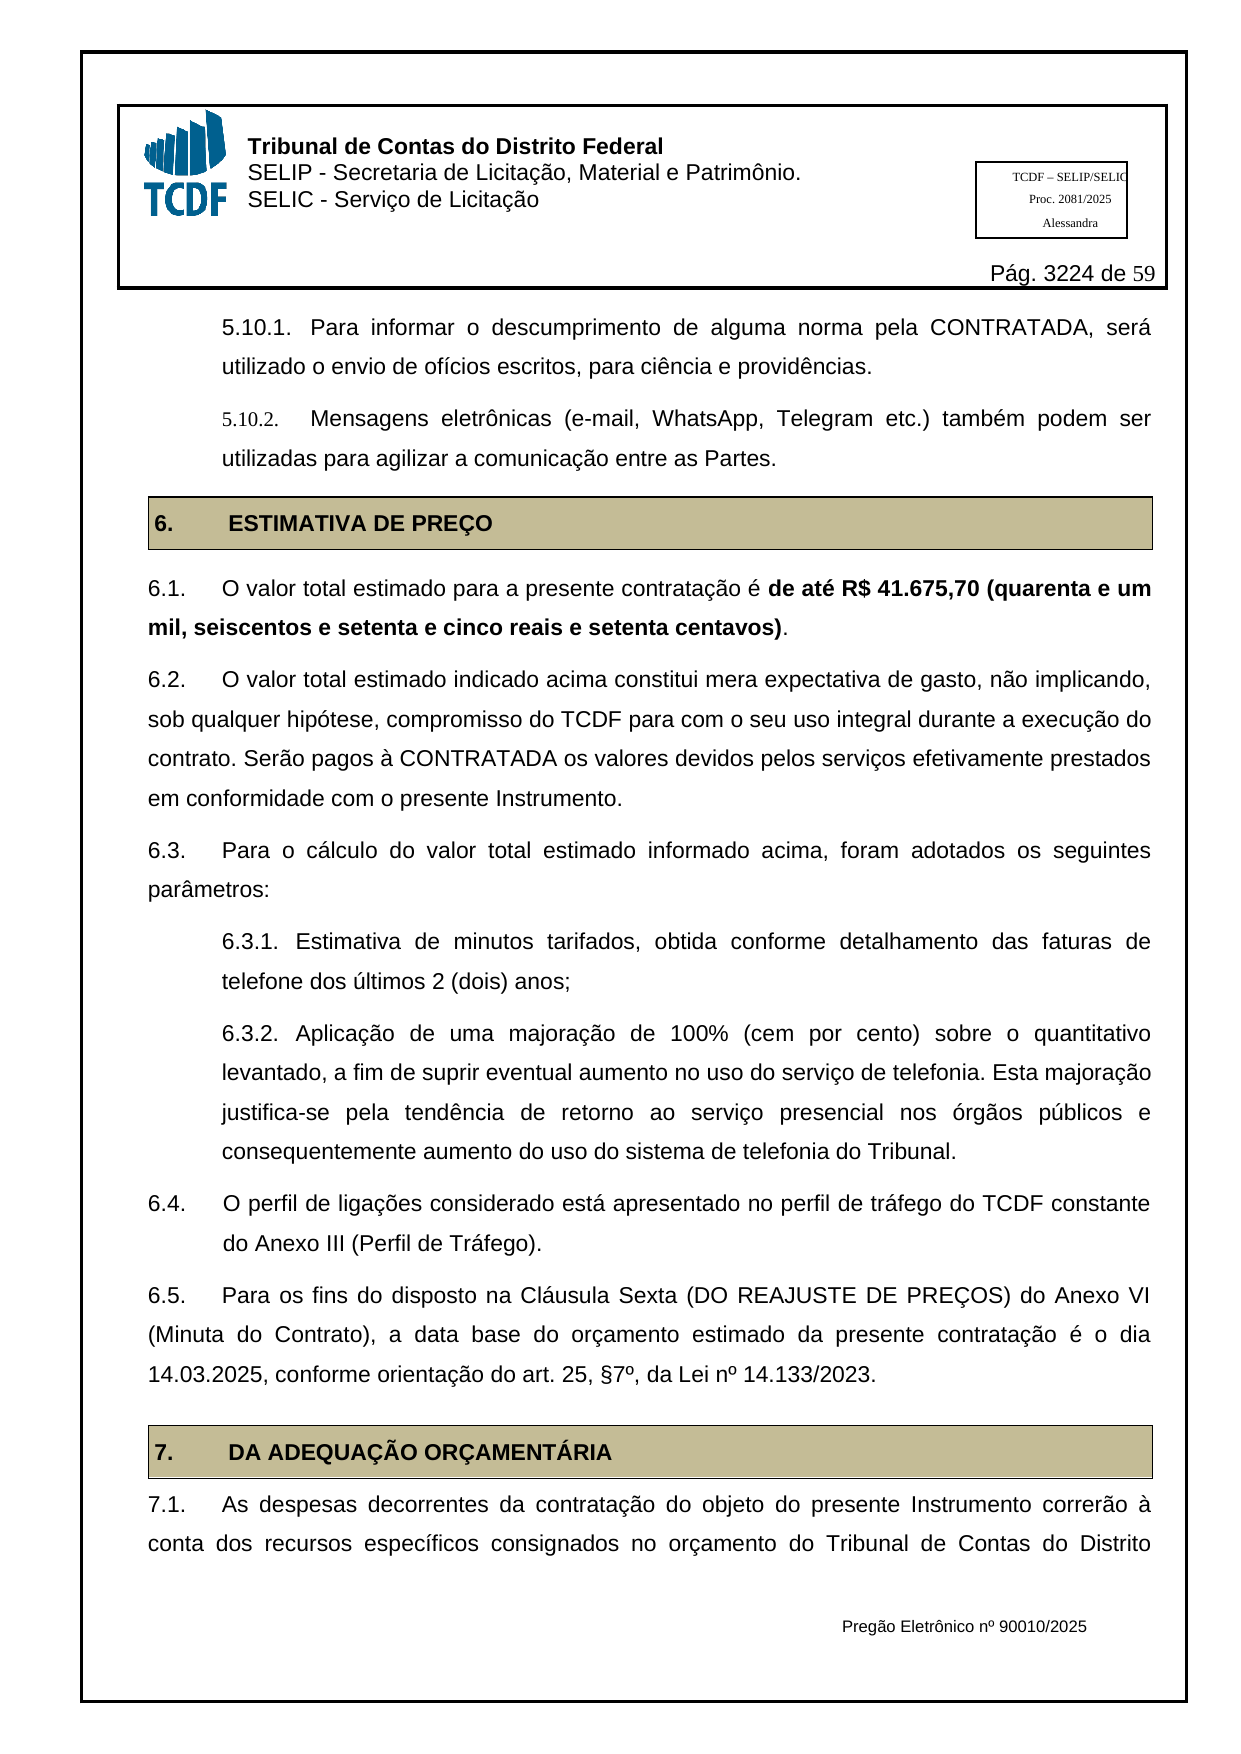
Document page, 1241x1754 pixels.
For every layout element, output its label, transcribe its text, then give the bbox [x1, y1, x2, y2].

list Para o cálculo do valor total estimado informado acima, foram adotados os seguintes parâmetros: [148, 837, 1152, 903]
picture [129, 107, 241, 218]
list Estimativa de minutos tarifados, obtida conforme detalhamento das faturas de telefone dos últimos 2 (dois) anos; [222, 928, 1152, 994]
list Aplicação de uma majoração de 100% (cem por cento) sobre o quantitativo levantado, a fim de suprir eventual aumento no uso do serviço de telefonia. Esta majoração justifica-se pela tendência de retorno ao serviço presencial nos órgãos públicos e consequentemente aumento do uso do sistema de telefonia do Tribunal. [222, 1020, 1152, 1164]
list Para os fins do disposto na Cláusula Sexta (DO REAJUSTE DE PREÇOS) do Anexo VI (Minuta do Contrato), a data base do orçamento estimado da presente contratação é o dia 14.03.2025, conforme orientação do art. 25, §7º, da Lei nº 14.133/2023. [148, 1282, 1152, 1387]
list O valor total estimado para a presente contratação é de até R$ 41.675,70 (quarenta e um mil, seiscentos e setenta e cinco reais e setenta centavos). [148, 575, 1152, 641]
list O valor total estimado indicado acima constitui mera expectativa de gasto, não implicando, sob qualquer hipótese, compromisso do TCDF para com o seu uso integral durante a execução do contrato. Serão pagos à CONTRATADA os valores devidos pelos serviços efetivamente prestados em conformidade com o presente Instrumento. [148, 666, 1152, 811]
list O perfil de ligações considerado está apresentado no perfil de tráfego do TCDF constante do Anexo III (Perfil de Tráfego). [148, 1190, 1152, 1256]
table_header ESTIMATIVA DE PREÇO [149, 498, 1152, 549]
table_header DA ADEQUAÇÃO ORÇAMENTÁRIA [149, 1426, 1152, 1477]
list Mensagens eletrônicas (e-mail, WhatsApp, Telegram etc.) também podem ser utilizadas para agilizar a comunicação entre as Partes. [222, 405, 1152, 471]
list Para informar o descumprimento de alguma norma pela CONTRATADA, será utilizado o envio de ofícios escritos, para ciência e providências. [222, 313, 1152, 379]
